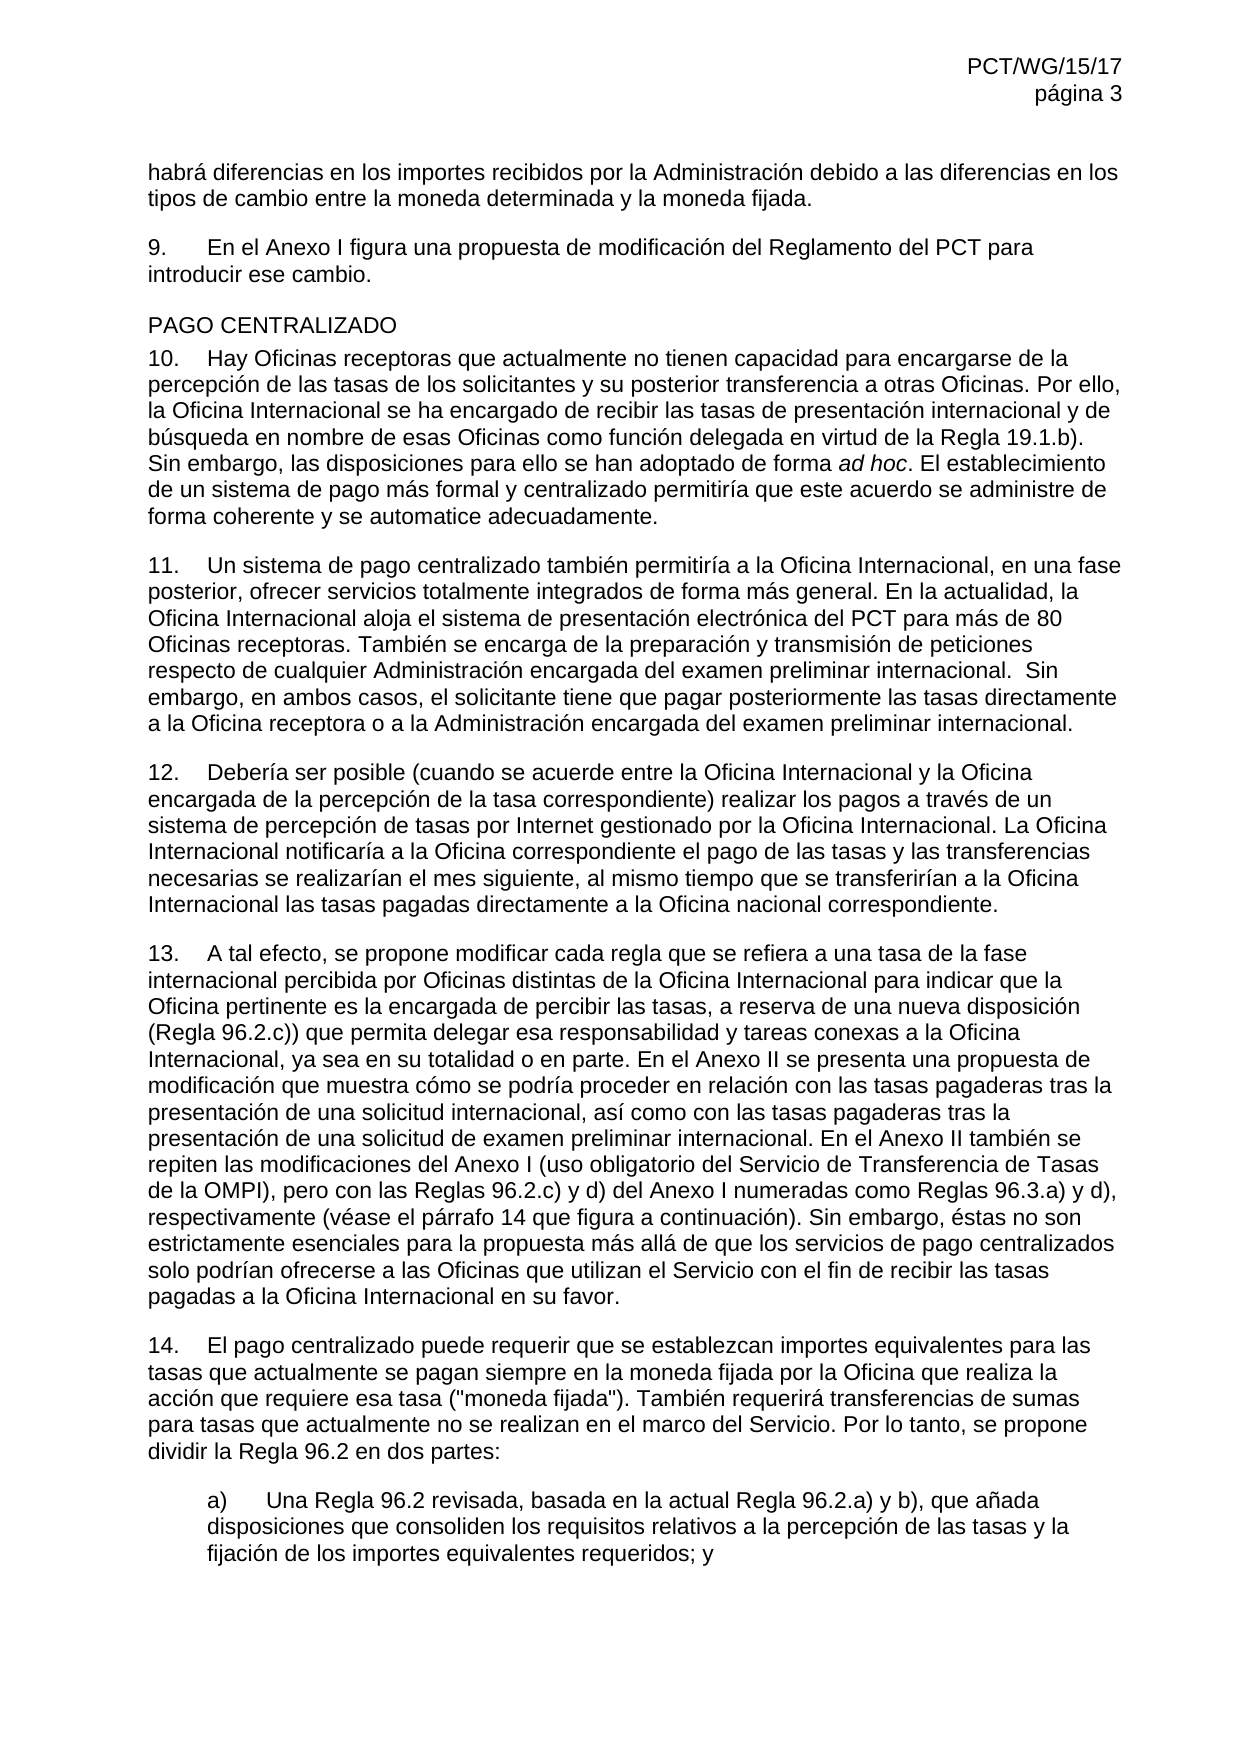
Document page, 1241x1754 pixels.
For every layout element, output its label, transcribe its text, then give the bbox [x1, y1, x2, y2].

text A tal efecto, se propone modificar cada regla que se refiera a una tasa de la fase internacional percibida por Oficinas distintas de la Oficina Internacional para indicar que la Oficina pertinente es la encargada de percibir las tasas, a reserva de una nueva disposición (Regla 96.2.c)) que permita delegar esa responsabilidad y tareas conexas a la Oficina Internacional, ya sea en su totalidad o en parte. En el Anexo II se presenta una propuesta de modificación que muestra cómo se podría proceder en relación con las tasas pagaderas tras la presentación de una solicitud internacional, así como con las tasas pagaderas tras la presentación de una solicitud de examen preliminar internacional. En el Anexo II también se repiten las modificaciones del Anexo I (uso obligatorio del Servicio de Transferencia de Tasas de la OMPI), pero con las Reglas 96.2.c) y d) del Anexo I numeradas como Reglas 96.3.a) y d), respectivamente (véase el párrafo 14 que figura a continuación). Sin embargo, éstas no son estrictamente esenciales para la propuesta más allá de que los servicios de pago centralizados solo podrían ofrecerse a las Oficinas que utilizan el Servicio con el fin de recibir las tasas pagadas a la Oficina Internacional en su favor. [148, 940, 1122, 1309]
text Debería ser posible (cuando se acuerde entre la Oficina Internacional y la Oficina encargada de la percepción de la tasa correspondiente) realizar los pagos a través de un sistema de percepción de tasas por Internet gestionado por la Oficina Internacional. La Oficina Internacional notificaría a la Oficina correspondiente el pago de las tasas y las transferencias necesarias se realizarían el mes siguiente, al mismo tiempo que se transferirían a la Oficina Internacional las tasas pagadas directamente a la Oficina nacional correspondiente. [148, 759, 1122, 917]
subtitle PAGO CENTRALIZADO [148, 312, 1122, 338]
text El pago centralizado puede requerir que se establezcan importes equivalentes para las tasas que actualmente se pagan siempre en la moneda fijada por la Oficina que realiza la acción que requiere esa tasa ("moneda fijada"). También requerirá transferencias de sumas para tasas que actualmente no se realizan en el marco del Servicio. Por lo tanto, se propone dividir la Regla 96.2 en dos partes: [148, 1332, 1122, 1464]
text Hay Oficinas receptoras que actualmente no tienen capacidad para encargarse de la percepción de las tasas de los solicitantes y su posterior transferencia a otras Oficinas. Por ello, la Oficina Internacional se ha encargado de recibir las tasas de presentación internacional y de búsqueda en nombre de esas Oficinas como función delegada en virtud de la Regla 19.1.b). Sin embargo, las disposiciones para ello se han adoptado de forma ad hoc. El establecimiento de un sistema de pago más formal y centralizado permitiría que este acuerdo se administre de forma coherente y se automatice adecuadamente. [148, 344, 1122, 529]
list Una Regla 96.2 revisada, basada en la actual Regla 96.2.a) y b), que añada disposiciones que consoliden los requisitos relativos a la percepción de las tasas y la fijación de los importes equivalentes requeridos; y [207, 1487, 1122, 1566]
text En el Anexo I figura una propuesta de modificación del Reglamento del PCT para introducir ese cambio. [148, 234, 1122, 287]
text Un sistema de pago centralizado también permitiría a la Oficina Internacional, en una fase posterior, ofrecer servicios totalmente integrados de forma más general. En la actualidad, la Oficina Internacional aloja el sistema de presentación electrónica del PCT para más de 80 Oficinas receptoras. También se encarga de la preparación y transmisión de peticiones respecto de cualquier Administración encargada del examen preliminar internacional. Sin embargo, en ambos casos, el solicitante tiene que pagar posteriormente las tasas directamente a la Oficina receptora o a la Administración encargada del examen preliminar internacional. [148, 552, 1122, 736]
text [148, 158, 1122, 211]
